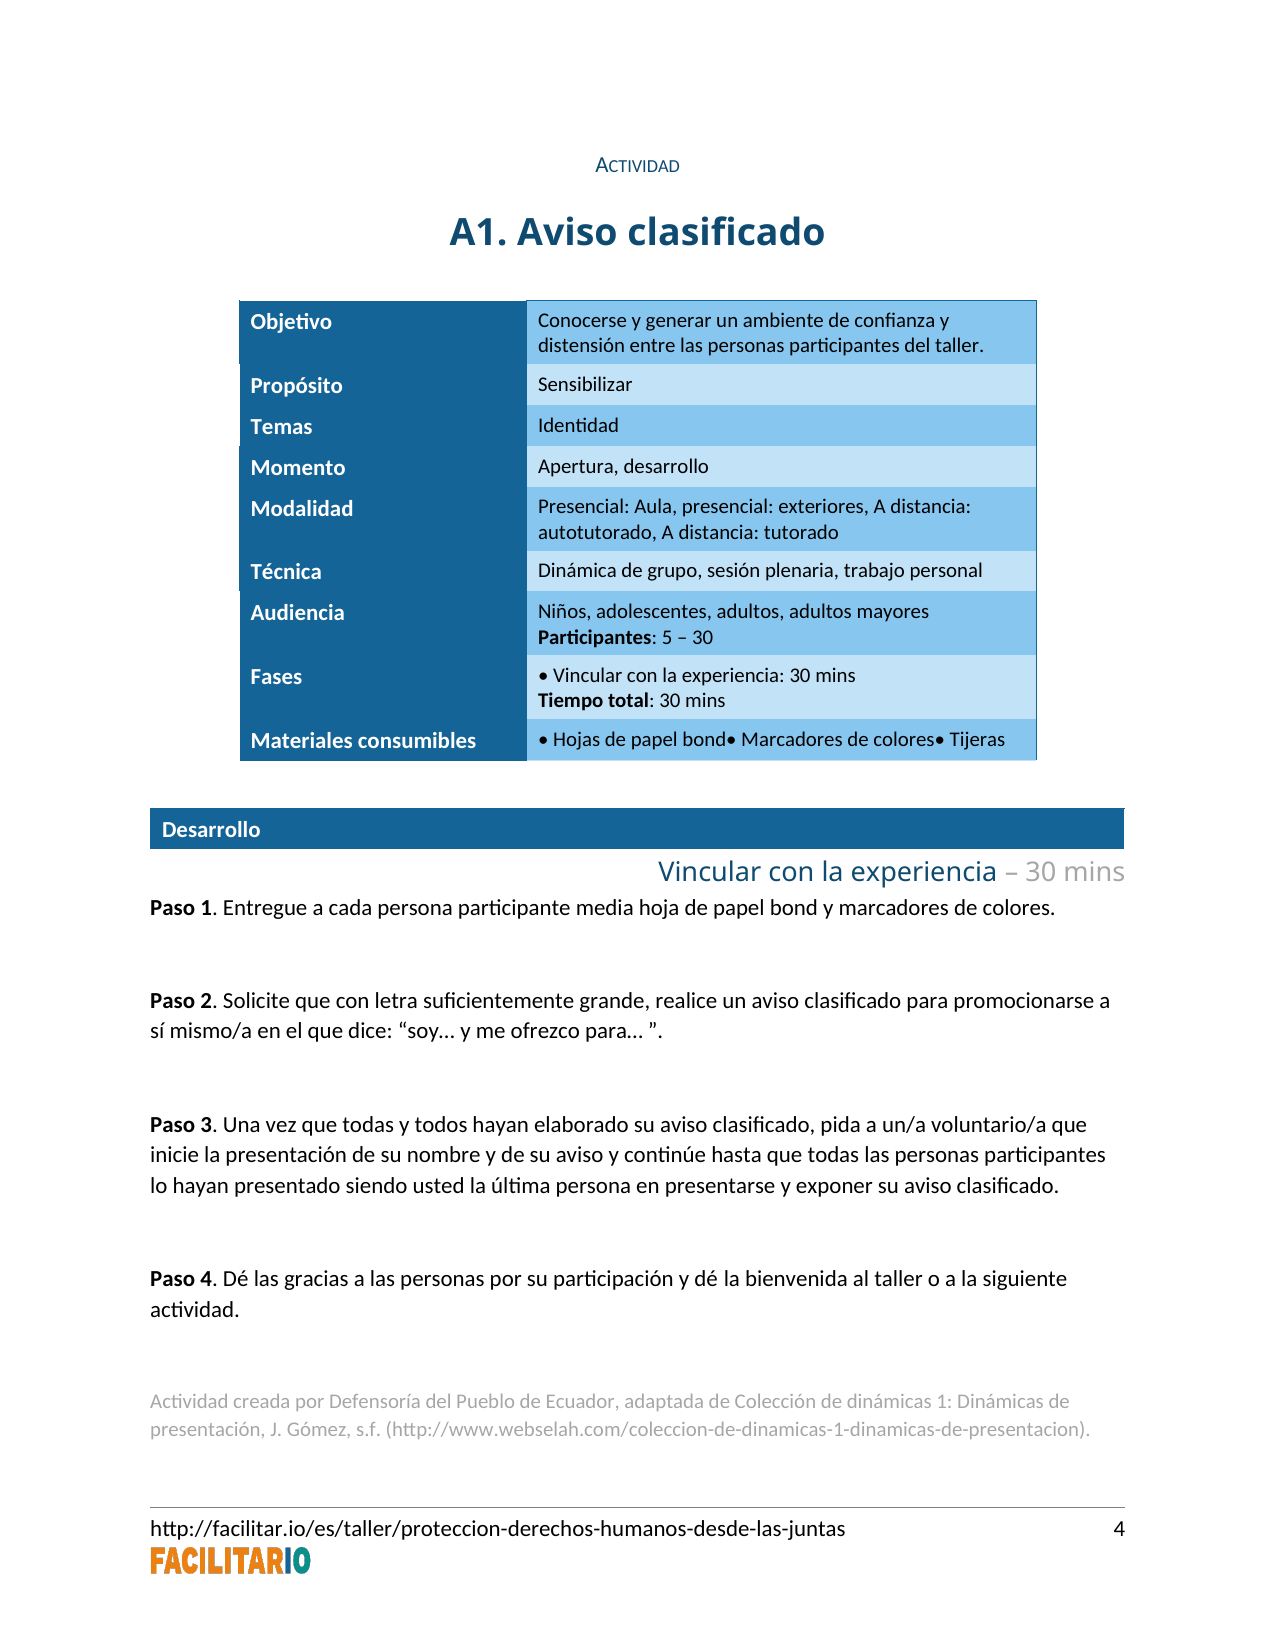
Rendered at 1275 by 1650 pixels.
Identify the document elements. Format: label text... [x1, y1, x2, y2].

table_cell Presencial: Aula, presencial: exteriores, A distancia: autotutorado, A distancia: tutorado [527, 487, 1036, 551]
text Paso 4. Dé las gracias a las personas por su participación y dé la bienvenida al taller o a la siguiente actividad. [150, 1264, 1125, 1323]
table_cell • Hojas de papel bond [527, 719, 1036, 760]
text Paso 3. Una vez que todas y todos hayan elaborado su aviso clasificado, pida a un/a voluntario/a que inicie la presentación de su nombre y de su aviso y continúe hasta que todas las personas participantes lo hayan presentado siendo usted la última persona en presentarse y exponer su aviso clasificado. [150, 1110, 1125, 1199]
table_header Objetivo [240, 301, 526, 364]
table_cell Momento [240, 447, 526, 487]
subtitle A1. Aviso clasificado [150, 205, 1125, 256]
table_cell Propósito [240, 365, 526, 405]
table_cell Materiales consumibles [240, 720, 526, 760]
text Actividad [150, 150, 1125, 178]
text Paso 1. Entregue a cada persona participante media hoja de papel bond y marcadores de colores. [150, 893, 1125, 921]
table_header Conocerse y generar un ambiente de confianza y distensión entre las personas participantes del taller. [527, 301, 1036, 364]
table_cell Audiencia [240, 593, 526, 655]
table_cell Fases [240, 656, 526, 719]
table_cell • Vincular con la experiencia: 30 mins Tiempo total: 30 mins [527, 655, 1036, 719]
table_cell Temas [240, 406, 526, 446]
subtitle Vincular con la experiencia – 30 mins [150, 853, 1125, 890]
table_header Desarrollo [151, 809, 1124, 849]
table_cell Apertura, desarrollo [527, 446, 1036, 487]
table_cell Identidad [527, 405, 1036, 446]
table_cell Niños, adolescentes, adultos, adultos mayores Participantes: 5 – 30 [527, 591, 1036, 655]
table_cell Dinámica de grupo, sesión plenaria, trabajo personal [527, 551, 1036, 591]
picture [145, 1544, 315, 1576]
table_cell Modalidad [240, 488, 526, 551]
text Actividad creada por Defensoría del Pueblo de Ecuador, adaptada de Colección de dinámicas 1: Dinámicas de presentación, J. Gómez, s.f. (http://www.webselah.com/coleccion-de-dinamicas-1-dinamicas-de-presentacion). [150, 1388, 1125, 1441]
table_cell Técnica [240, 552, 526, 591]
table_cell Sensibilizar [527, 364, 1036, 405]
text Paso 2. Solicite que con letra suficientemente grande, realice un aviso clasificado para promocionarse a sí mismo/a en el que dice: “soy… y me ofrezco para… ”. [150, 986, 1125, 1045]
